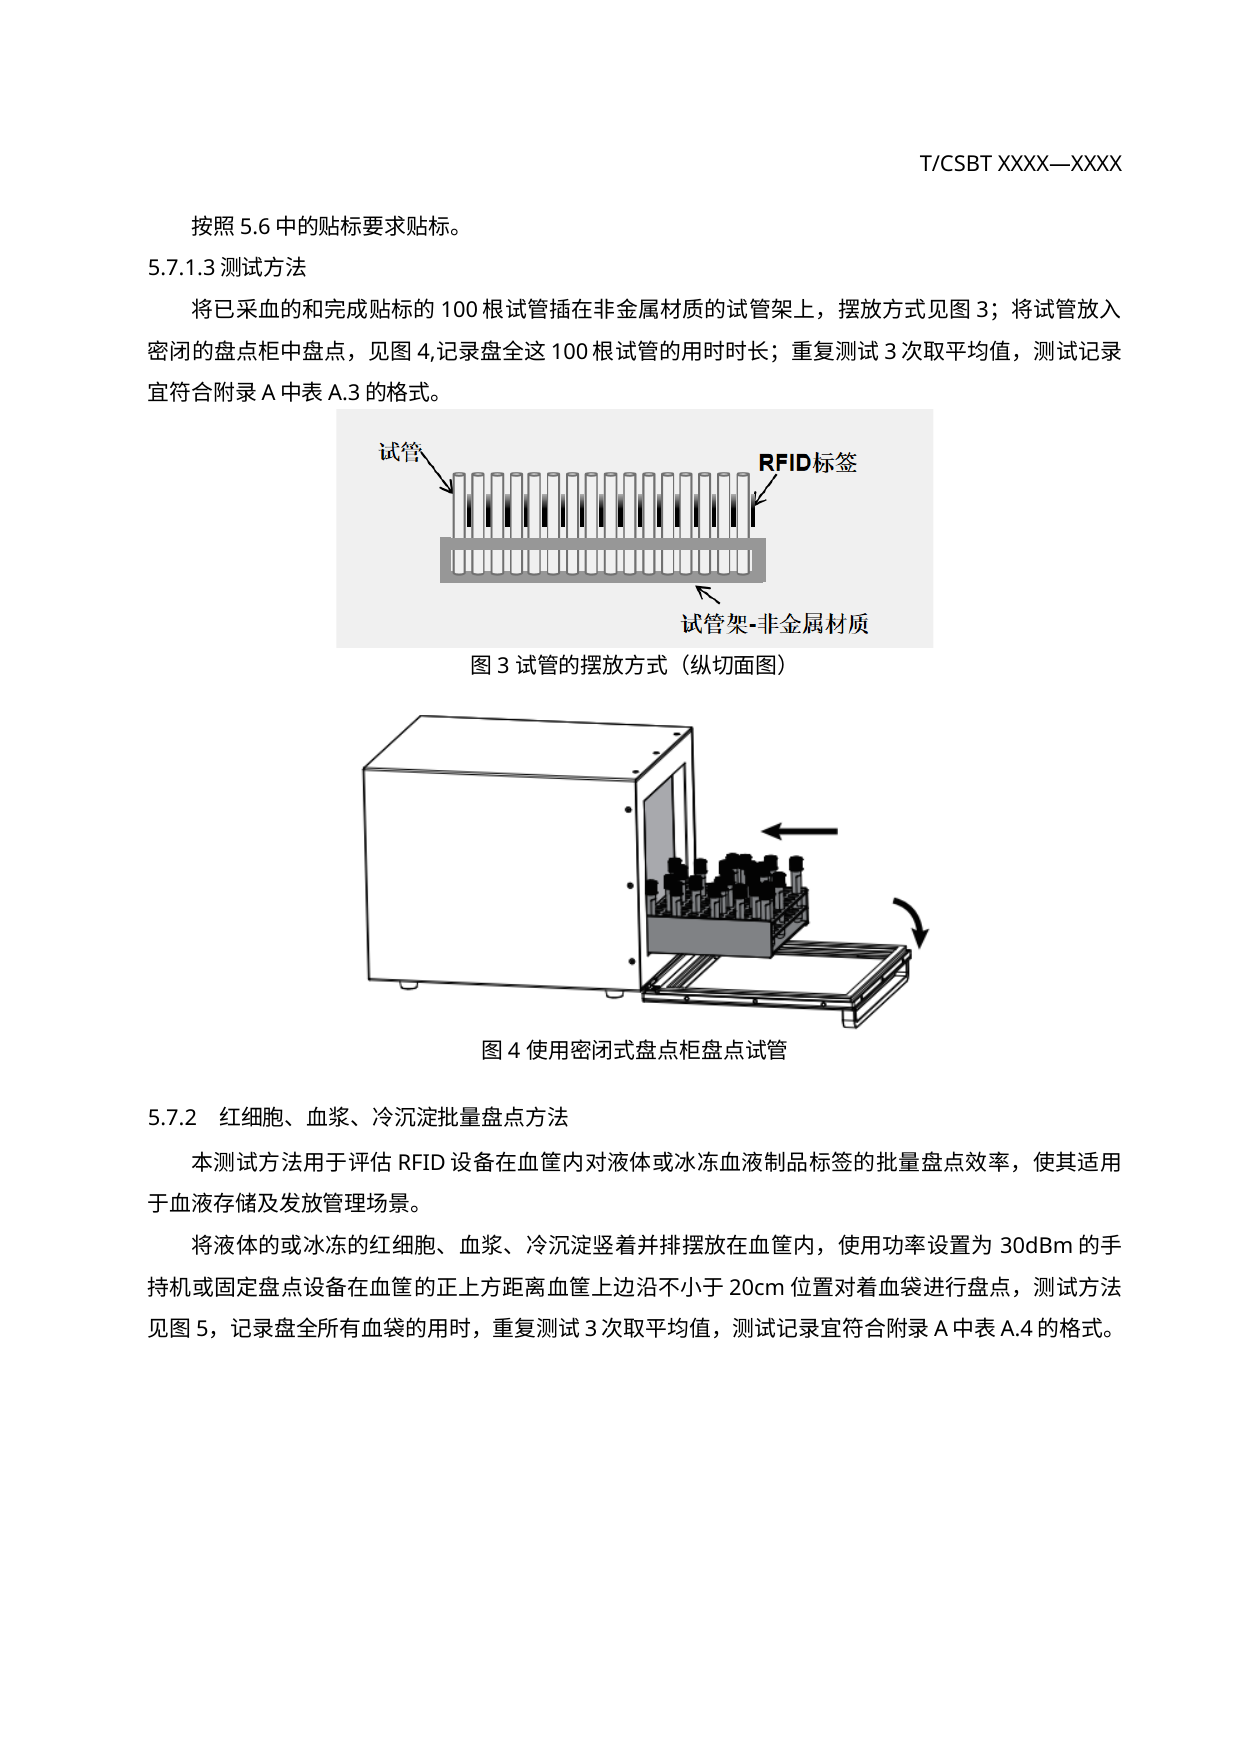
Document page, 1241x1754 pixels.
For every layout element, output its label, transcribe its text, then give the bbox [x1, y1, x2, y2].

picture [336, 409, 934, 648]
text 图3 试管的摆放方式（纵切面图） [148, 648, 1122, 679]
text 按照5.6中的贴标要求贴标。 [148, 201, 1122, 242]
text 红细胞、血浆、冷沉淀批量盘点方法 [148, 1100, 1122, 1132]
text 将已采血的和完成贴标的100根试管插在非金属材质的试管架上，摆放方式见图3；将试管放入密闭的盘点柜中盘点，见图4,记录盘全这100根试管的用时时长；重复测试3次取平均值，测试记录宜符合附录A中表A.3的格式。 [148, 284, 1122, 409]
text 本测试方法用于评估RFID设备在血筐内对液体或冰冻血液制品标签的批量盘点效率，使其适用于血液存储及发放管理场景。 [148, 1137, 1122, 1220]
text 将液体的或冰冻的红细胞、血浆、冷沉淀竖着并排摆放在血筐内，使用功率设置为30dBm的手持机或固定盘点设备在血筐的正上方距离血筐上边沿不小于20cm位置对着血袋进行盘点，测试方法见图5，记录盘全所有血袋的用时，重复测试3次取平均值，测试记录宜符合附录A中表A.4的格式。 [148, 1220, 1122, 1345]
list 5.7.1.3测试方法 [148, 242, 1122, 284]
text 图4 使用密闭式盘点柜盘点试管 [148, 1033, 1122, 1065]
picture [333, 709, 937, 1033]
